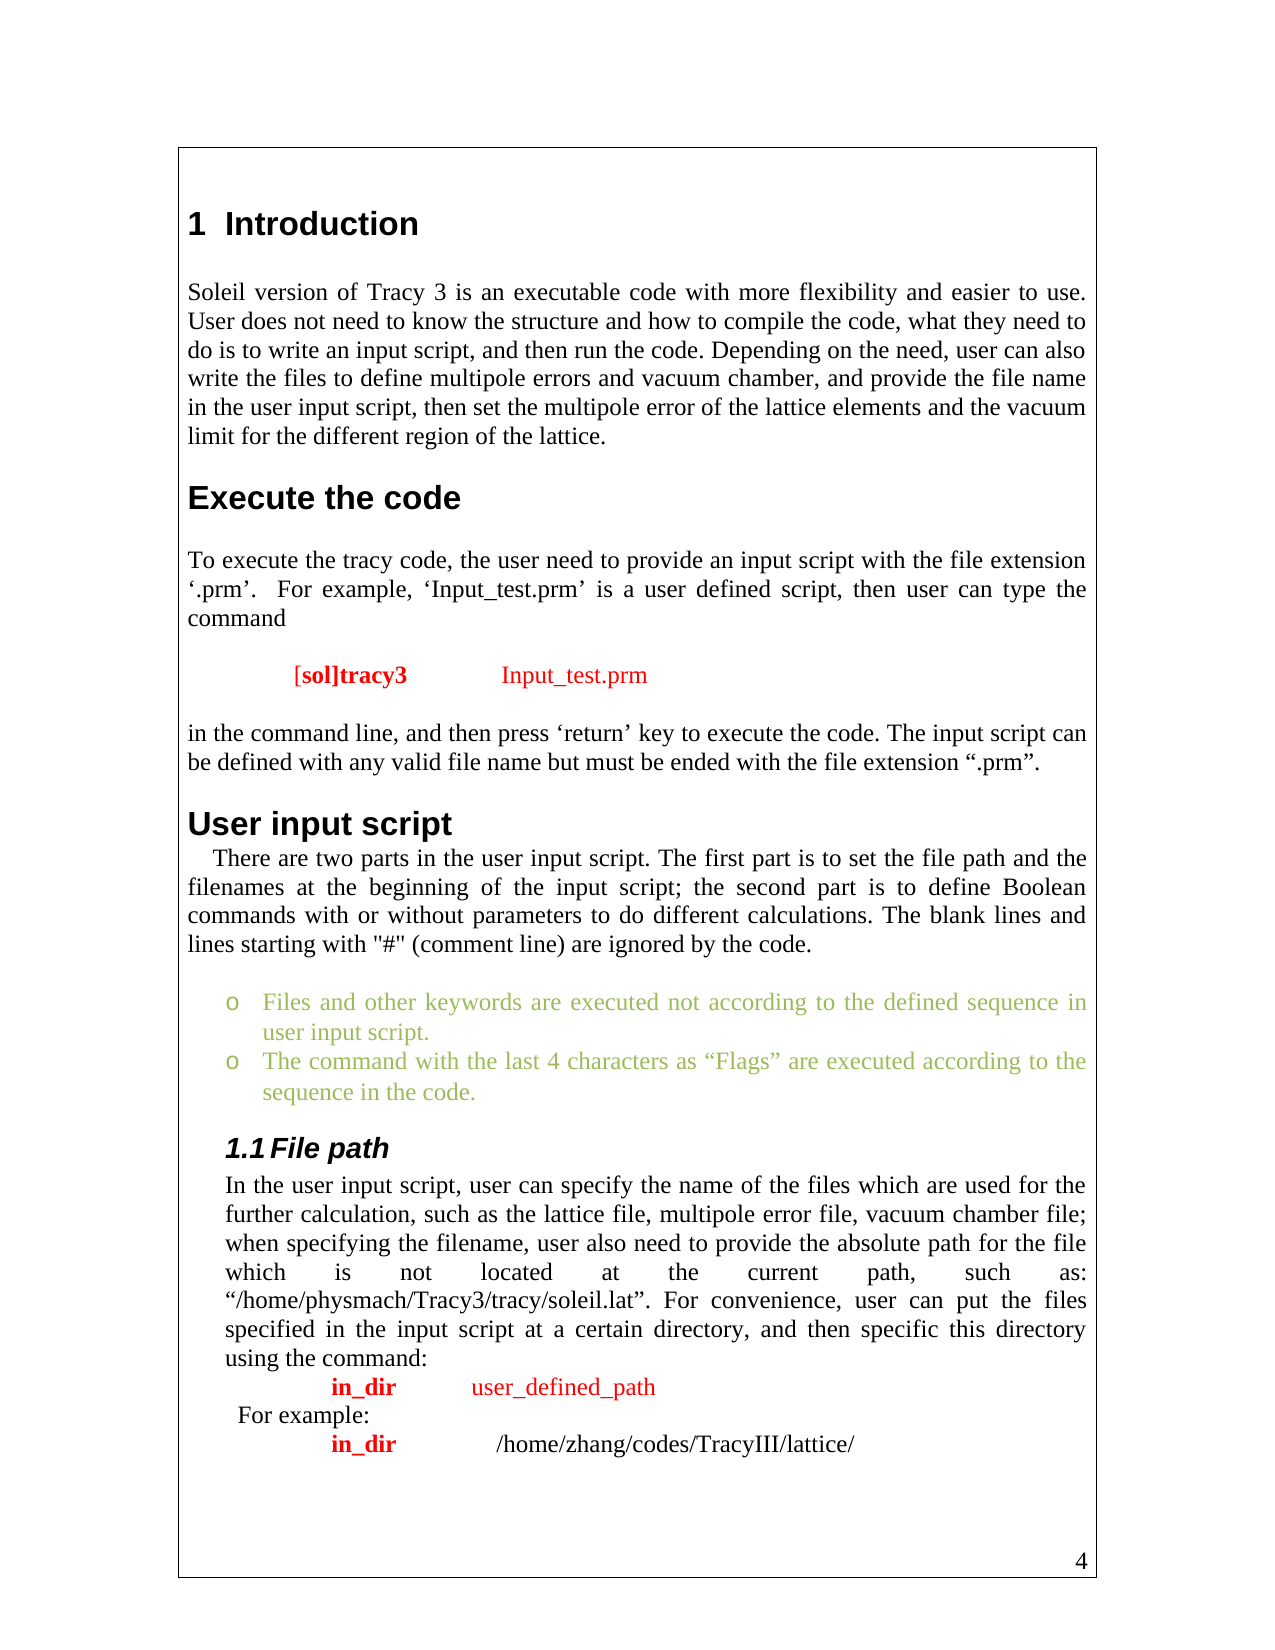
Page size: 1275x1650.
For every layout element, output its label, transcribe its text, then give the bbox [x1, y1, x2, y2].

subtitle Introduction [187, 204, 1088, 242]
text in_dir user_defined_path [187, 1372, 1088, 1401]
text in the command line, and then press ‘return’ key to execute the code. The input script can be defined with any valid file name but must be ended with the file extension “.prm”. [187, 718, 1088, 776]
subtitle File path [225, 1131, 1088, 1164]
text [sol]tracy3 Input_test.prm [187, 661, 1088, 689]
list The command with the last 4 characters as “Flags” are executed according to the sequence in the code. [225, 1046, 1088, 1106]
text There are two parts in the user input script. The first part is to set the file path and the filenames at the beginning of the input script; the second part is to define Boolean commands with or without parameters to do different calculations. The blank lines and lines starting with "#" (comment line) are ignored by the code. [187, 843, 1088, 958]
subtitle Execute the code [187, 478, 1088, 517]
text To execute the tracy code, the user need to provide an input script with the file extension ‘.prm’. For example, ‘Input_test.prm’ is a user defined script, then user can type the command [187, 546, 1088, 632]
text in_dir /home/zhang/codes/TracyIII/lattice/ [187, 1429, 1088, 1458]
list Files and other keywords are executed not according to the defined sequence in user input script. [225, 987, 1088, 1046]
text Soleil version of Tracy 3 is an executable code with more flexibility and easier to use. User does not need to know the structure and how to compile the code, what they need to do is to write an input script, and then run the code. Depending on the need, user can also write the files to define multipole errors and vacuum chamber, and provide the file name in the user input script, then set the multipole error of the lattice elements and the vacuum limit for the different region of the lattice. [187, 277, 1088, 450]
text In the user input script, user can specify the name of the files which are used for the further calculation, such as the lattice file, multipole error file, vacuum chamber file; when specifying the filename, user also need to provide the absolute path for the file which is not located at the current path, such as: “/home/physmach/Tracy3/tracy/soleil.lat”. For convenience, user can put the files specified in the input script at a certain directory, and then specific this directory using the command: [225, 1171, 1088, 1372]
text For example: [187, 1401, 1088, 1429]
subtitle User input script [187, 804, 1088, 843]
